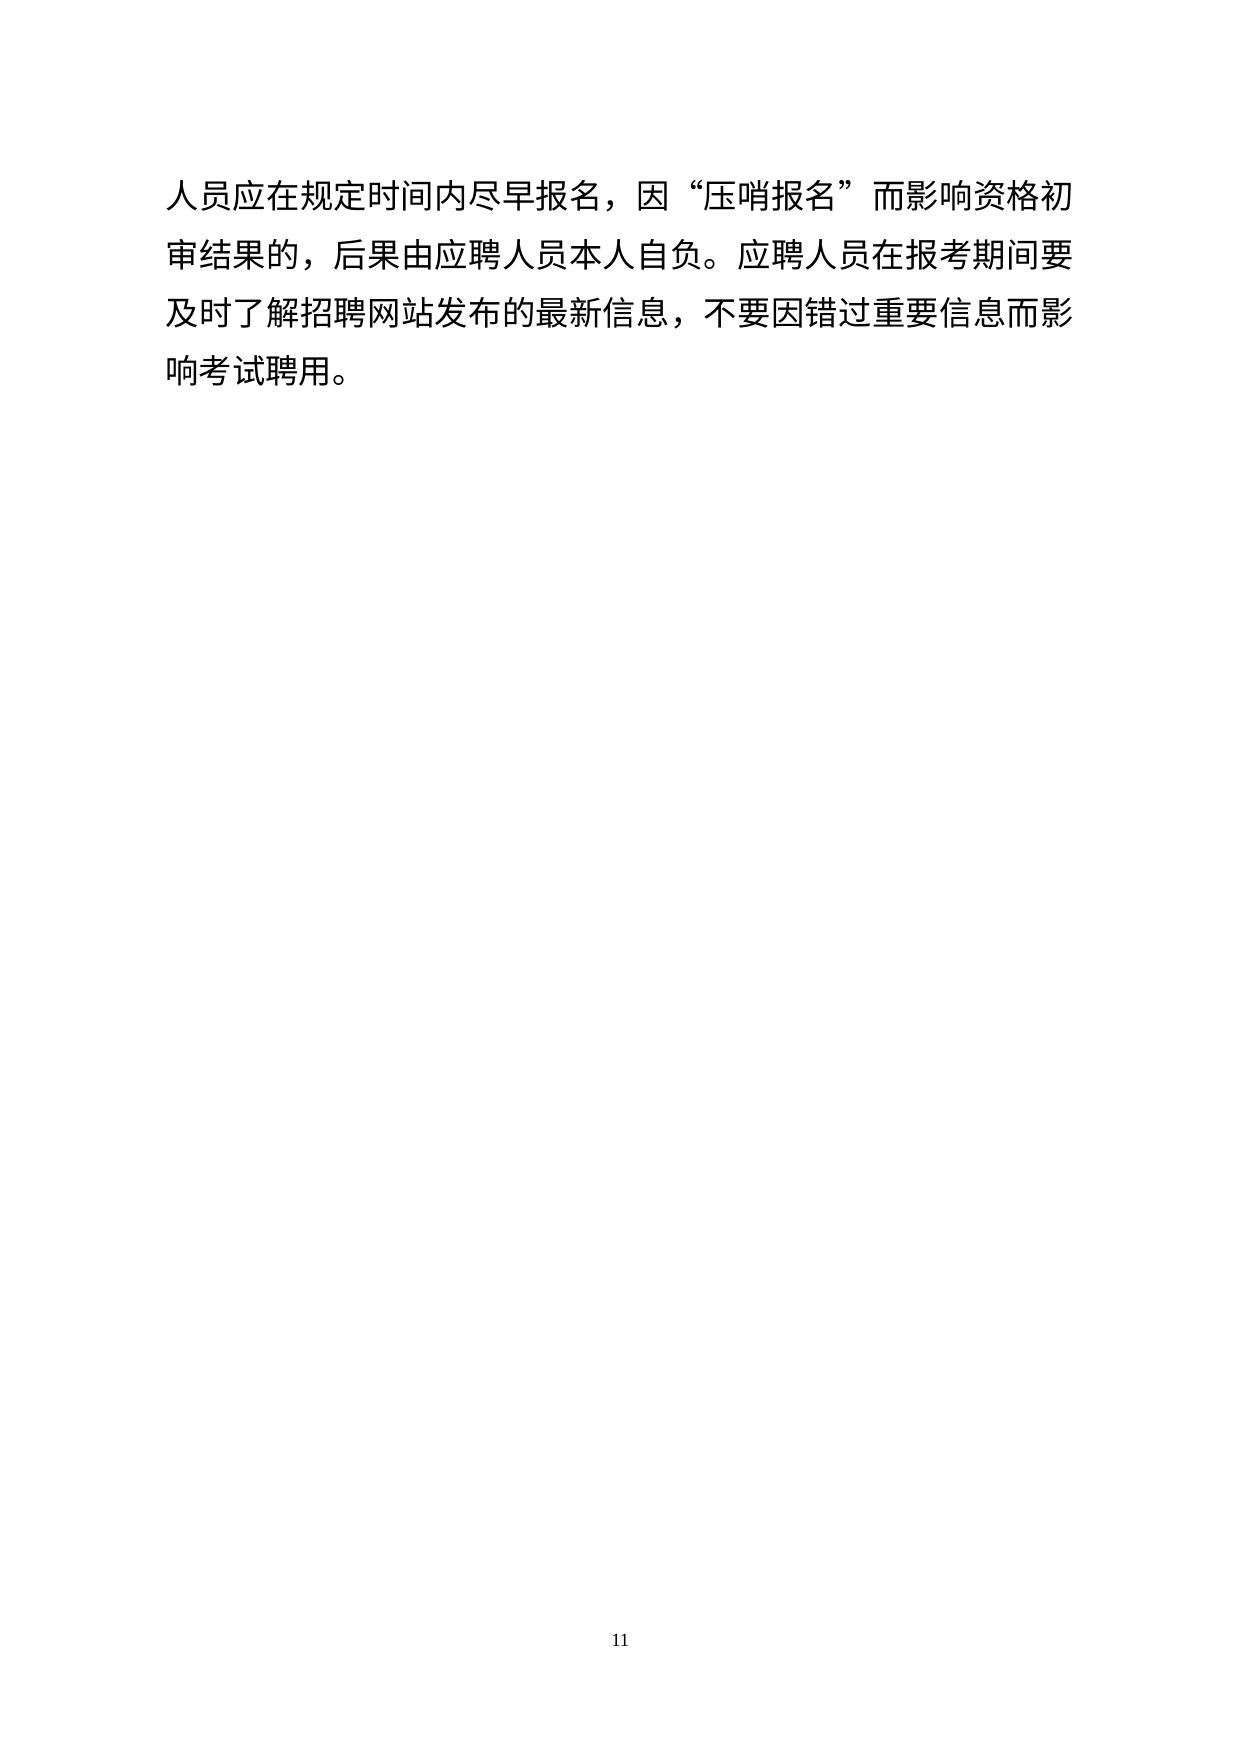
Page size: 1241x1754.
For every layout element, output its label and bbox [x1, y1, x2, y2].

text [165, 162, 1075, 395]
